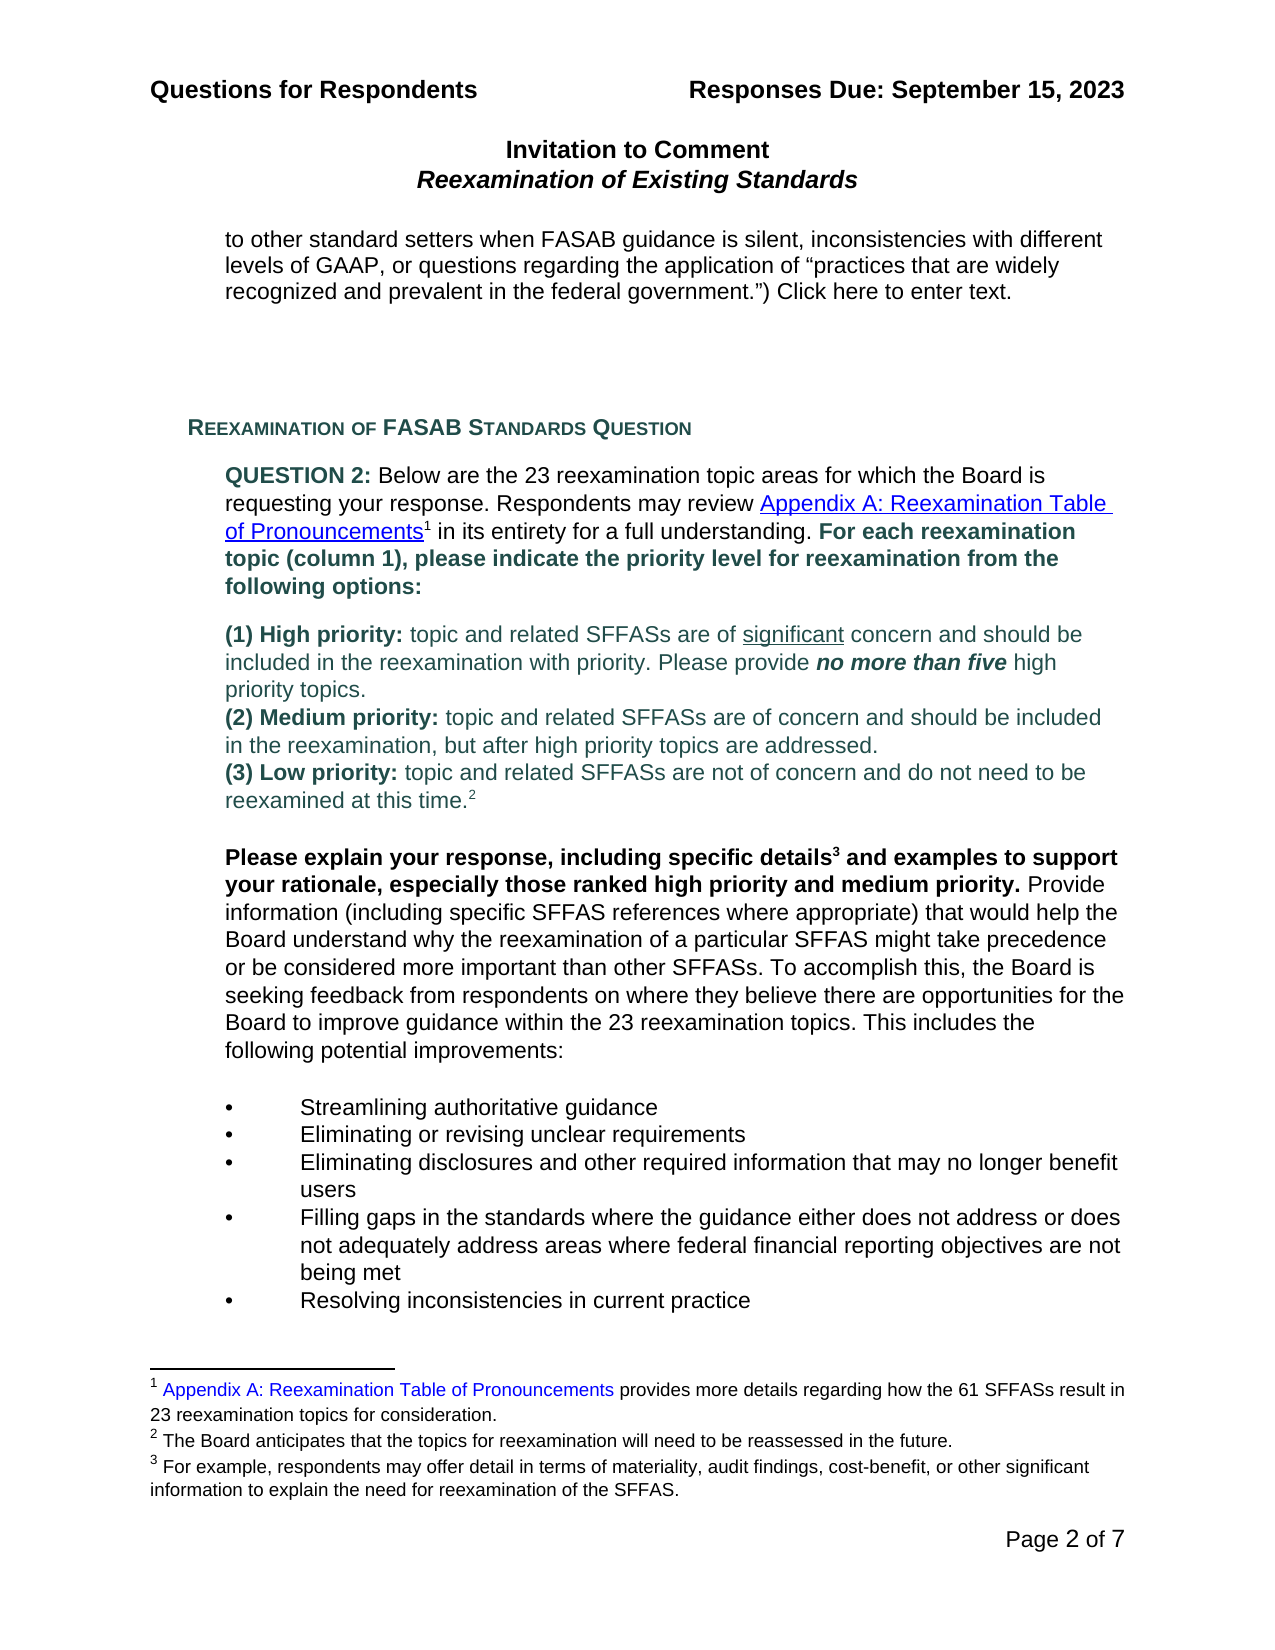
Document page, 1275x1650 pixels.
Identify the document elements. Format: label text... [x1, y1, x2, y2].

text • Resolving inconsistencies in current practice [225, 1287, 1125, 1313]
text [225, 226, 1125, 304]
text (1) High priority: topic and related SFFASs are of significant concern and should be included in the reexamination with priority. Please provide no more than five high priority topics. [225, 621, 1125, 703]
text (2) Medium priority: topic and related SFFASs are of concern and should be included in the reexamination, but after high priority topics are addressed. [225, 704, 1125, 758]
text QUESTION 2: Below are the 23 reexamination topic areas for which the Board is requesting your response. Respondents may review Appendix A: Reexamination Table of Pronouncements in its entirety for a full understanding. For each reexamination topic (column 1), please indicate the priority level for reexamination from the following options: [225, 462, 1125, 599]
text • Eliminating or revising unclear requirements [225, 1121, 1125, 1148]
text (3) Low priority: topic and related SFFASs are not of concern and do not need to be reexamined at this time. [225, 759, 1125, 813]
text Please explain your response, including specific details and examples to support your rationale, especially those ranked high priority and medium priority. Provide information (including specific SFFAS references where appropriate) that would help the Board understand why the reexamination of a particular SFFAS might take precedence or be considered more important than other SFFASs. To accomplish this, the Board is seeking feedback from respondents on where they believe there are opportunities for the Board to improve guidance within the 23 reexamination topics. This includes the following potential improvements: [225, 844, 1125, 1063]
text Reexamination of FASAB Standards Question [187, 414, 1125, 440]
text • Eliminating disclosures and other required information that may no longer benefit users [225, 1149, 1125, 1203]
text • Streamlining authoritative guidance [225, 1094, 1125, 1120]
text • Filling gaps in the standards where the guidance either does not address or does not adequately address areas where federal financial reporting objectives are not being met [225, 1204, 1125, 1286]
